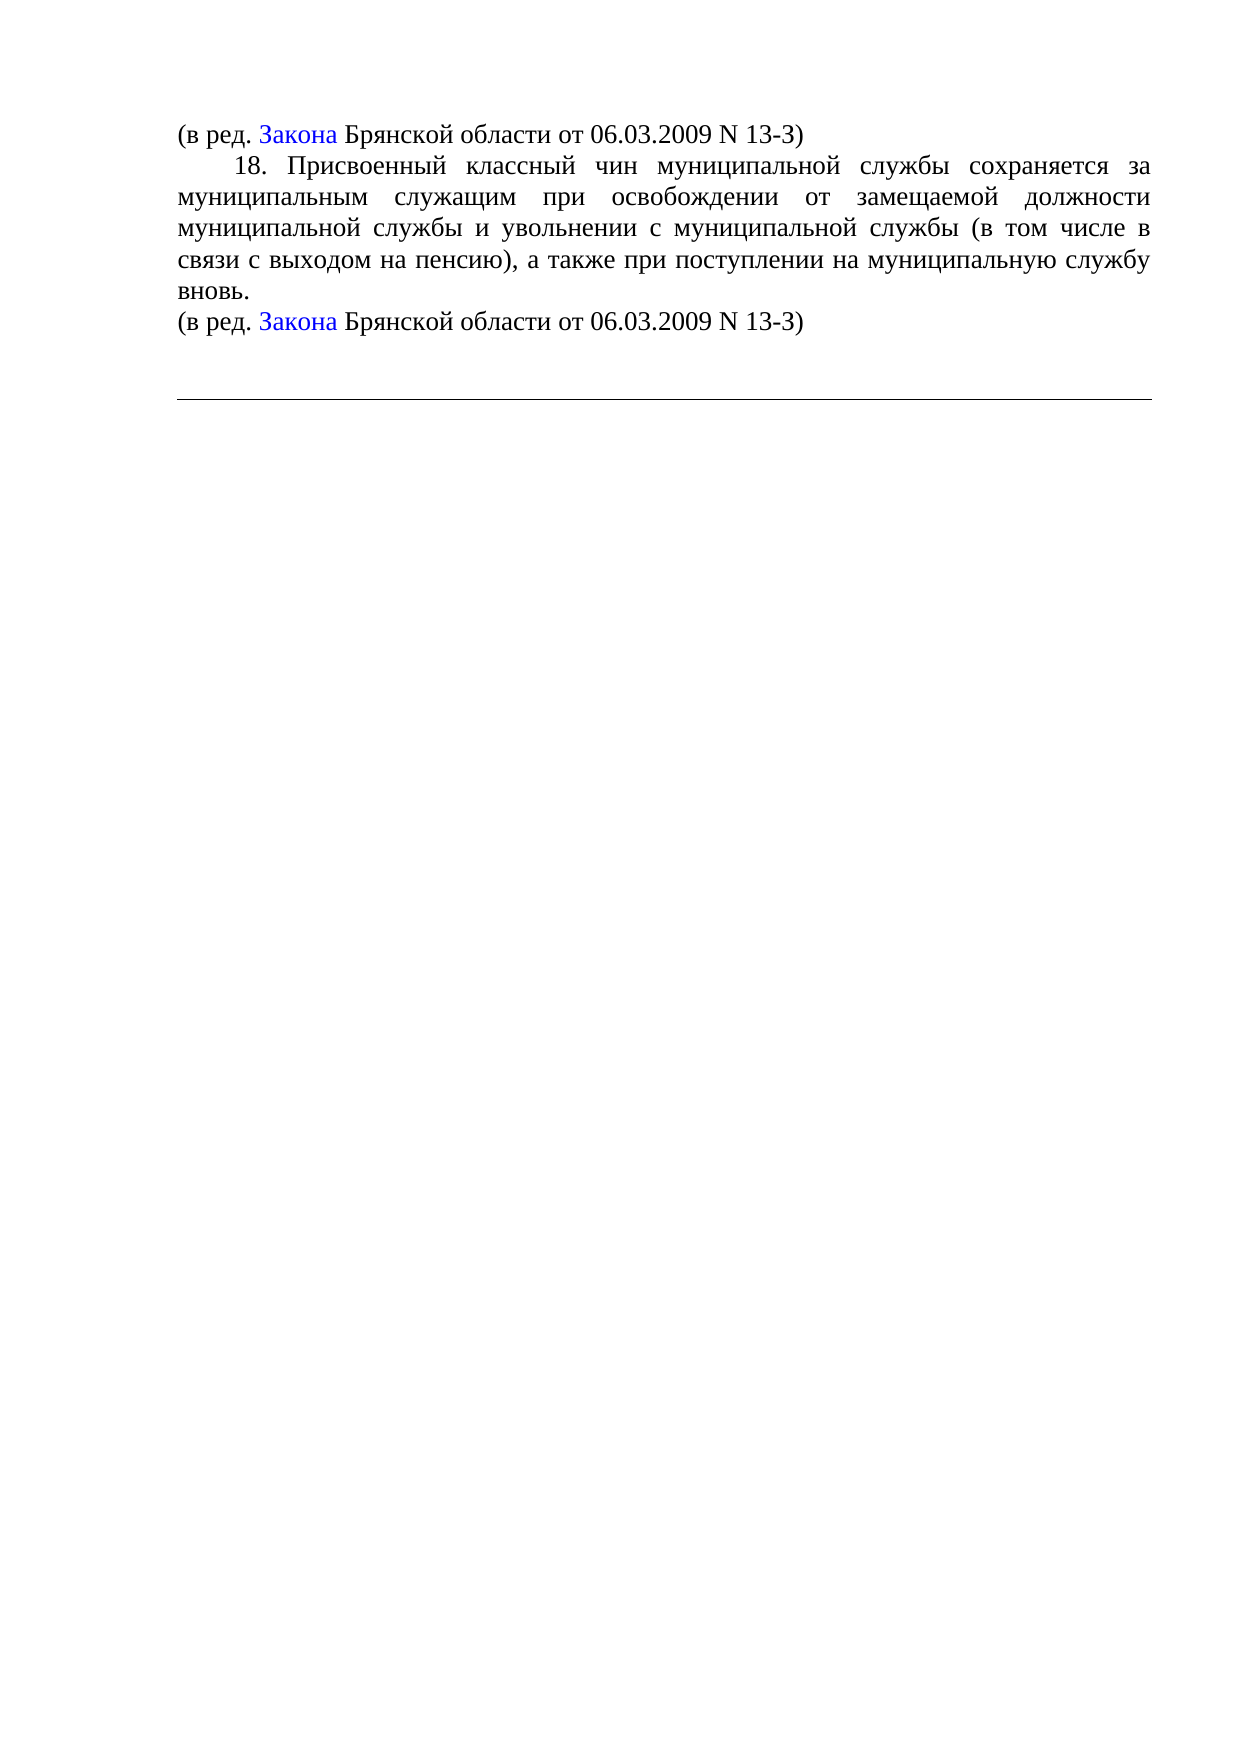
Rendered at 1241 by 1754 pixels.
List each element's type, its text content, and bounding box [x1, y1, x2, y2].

text 18. Присвоенный классный чин муниципальной службы сохраняется за муниципальным служащим при освобождении от замещаемой должности муниципальной службы и увольнении с муниципальной службы (в том числе в связи с выходом на пенсию), а также при поступлении на муниципальную службу вновь. [177, 149, 1152, 305]
text (в ред. Закона Брянской области от 06.03.2009 N 13-З) [177, 118, 1152, 149]
text (в ред. Закона Брянской области от 06.03.2009 N 13-З) [177, 305, 1152, 336]
